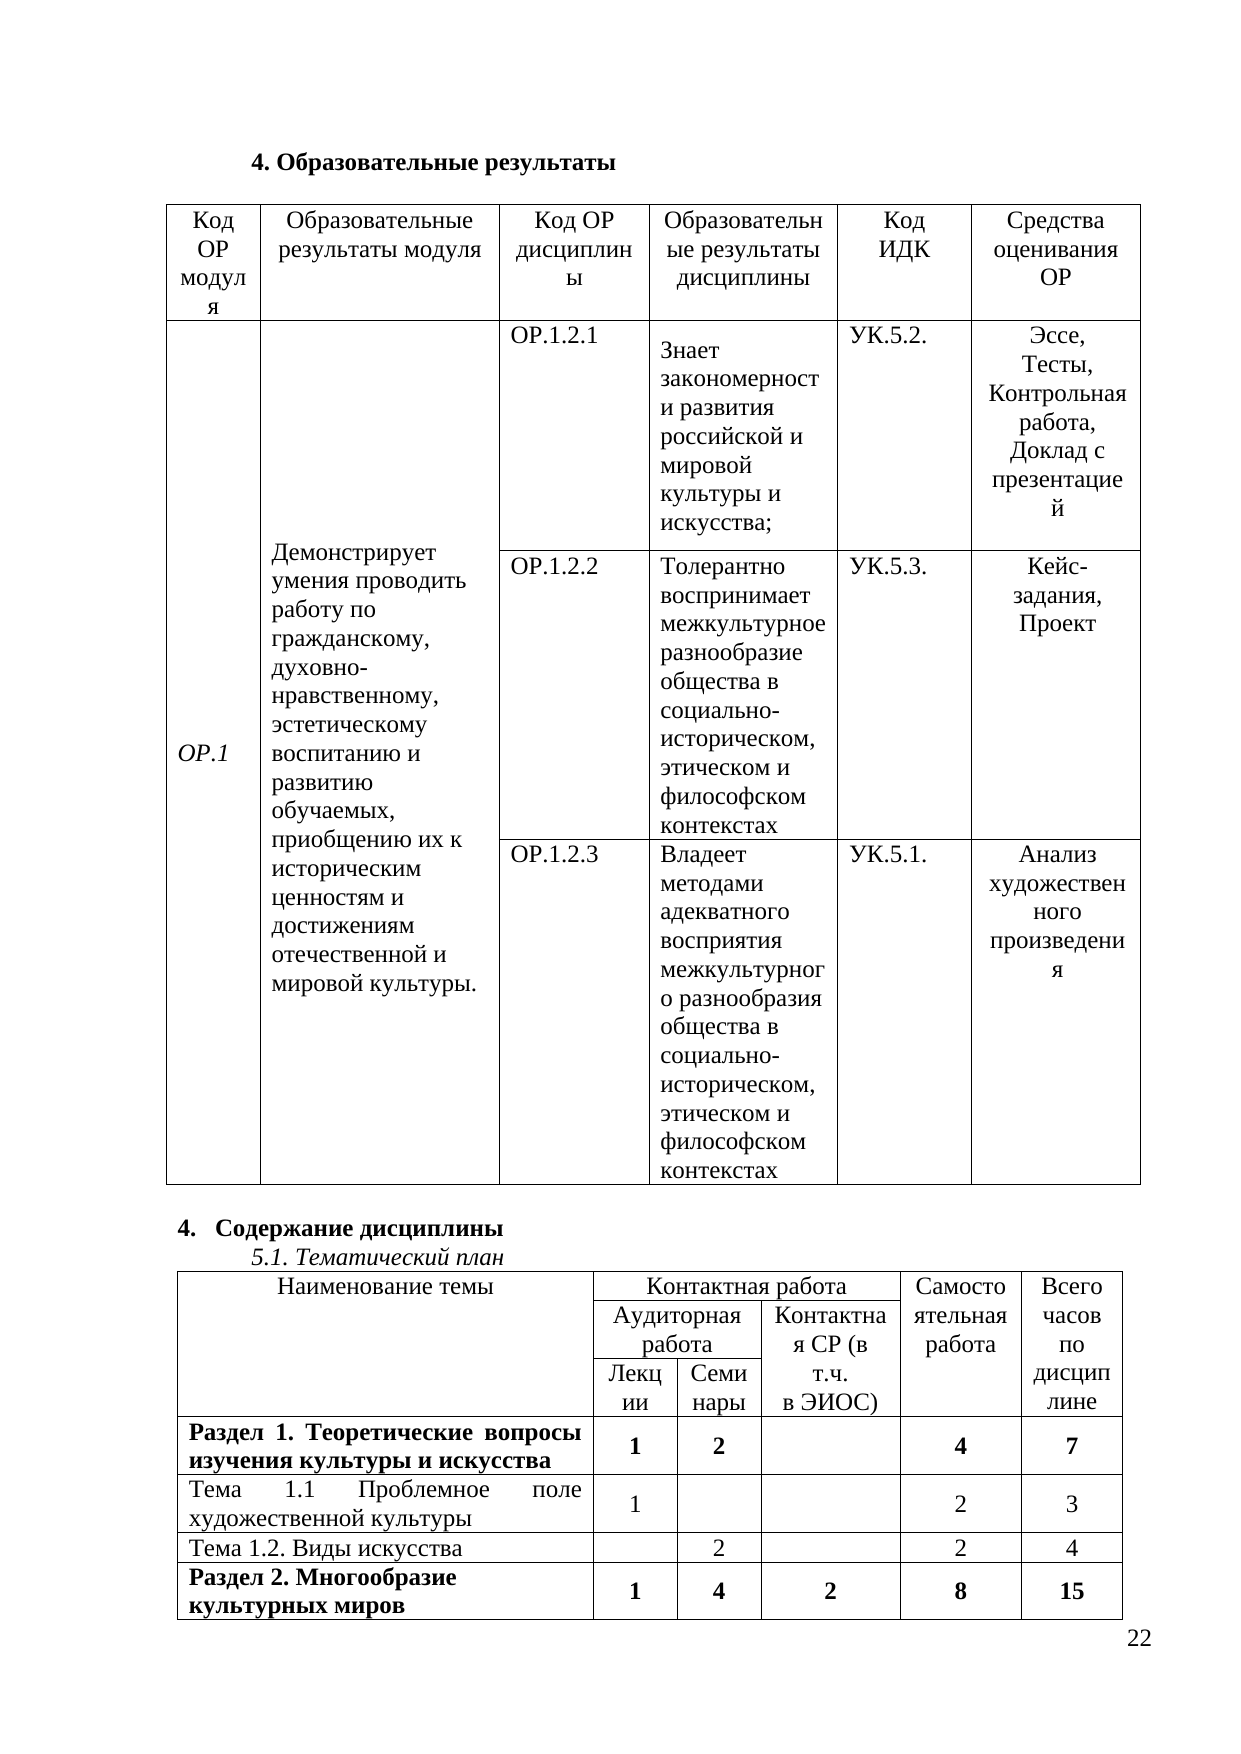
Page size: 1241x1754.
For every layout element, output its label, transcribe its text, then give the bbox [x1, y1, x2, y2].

table_cell Анализ художественного произведения [972, 840, 1140, 1184]
table_cell 2 [762, 1563, 900, 1619]
table_cell 4 [1022, 1533, 1122, 1561]
table_cell Владеет методами адекватного восприятия межкультурного разнообразия общества в социально-историческом, этическом и философском контекстах [650, 840, 837, 1184]
table_cell 1 [594, 1417, 677, 1474]
text 5.1. Тематический план [177, 1242, 1152, 1271]
table_header Код ОР модуля [167, 205, 260, 320]
table_header Всего часов по дисциплине [1022, 1272, 1122, 1416]
table_header Самостоятельная работа [901, 1272, 1021, 1416]
table_cell Раздел 1. Теоретические вопросы изучения культуры и искусства [178, 1417, 593, 1474]
table_cell [678, 1475, 761, 1532]
table_cell Знает закономерности развития российской и мировой культуры и искусства; [650, 321, 837, 550]
table_cell 2 [901, 1533, 1021, 1561]
table_cell УК.5.1. [838, 840, 971, 1184]
table_cell [762, 1417, 900, 1474]
table_header Средства оценивания ОР [972, 205, 1140, 320]
table_cell 15 [1022, 1563, 1122, 1619]
table_cell 8 [901, 1563, 1021, 1619]
table_cell 7 [1022, 1417, 1122, 1474]
table_cell Тема 1.2. Виды искусства [178, 1533, 593, 1561]
table_cell Демонстрирует умения проводить работу по гражданскому, духовно-нравственному, эстетическому воспитанию и развитию обучаемых, приобщению их к историческим ценностям и достижениям отечественной и мировой культуры. [261, 321, 499, 1184]
table_cell 2 [901, 1475, 1021, 1532]
table_cell Толерантно воспринимает межкультурное разнообразие общества в социально-историческом, этическом и философском контекстах [650, 551, 837, 838]
table_cell ОР.1.2.3 [500, 840, 649, 1184]
table_cell Семинары [678, 1359, 761, 1416]
table_cell Раздел 2. Многообразие культурных миров [178, 1563, 593, 1619]
table_cell [762, 1533, 900, 1561]
table_cell [762, 1475, 900, 1532]
table_cell Контактная СР (в т.ч. в ЭИОС) [762, 1301, 900, 1416]
table_cell Тема 1.1 Проблемное поле художественной культуры [178, 1475, 593, 1532]
table_cell 2 [678, 1417, 761, 1474]
table_cell 1 [594, 1563, 677, 1619]
table_cell ОР.1.2.1 [500, 321, 649, 550]
table_cell Кейс-задания, Проект [972, 551, 1140, 838]
table_header Наименование темы [178, 1272, 593, 1416]
table_cell УК.5.3. [838, 551, 971, 838]
table_cell ОР.1.2.2 [500, 551, 649, 838]
table_cell УК.5.2. [838, 321, 971, 550]
table_header Образовательные результаты дисциплины [650, 205, 837, 320]
table_header Образовательные результаты модуля [261, 205, 499, 320]
table_header Контактная работа [594, 1272, 900, 1300]
table_cell 3 [1022, 1475, 1122, 1532]
table_cell Аудиторная работа [594, 1301, 761, 1358]
table_cell 1 [594, 1475, 677, 1532]
table_cell [594, 1533, 677, 1561]
table_cell 2 [678, 1533, 761, 1561]
table_cell 4 [678, 1563, 761, 1619]
table_cell ОР.1 [167, 321, 260, 1184]
table_header Код ОР дисциплины [500, 205, 649, 320]
table_cell 4 [901, 1417, 1021, 1474]
text 4. Образовательные результаты [177, 147, 1152, 176]
table_cell Эссе, Тесты, Контрольная работа, Доклад с презентацией [972, 321, 1140, 550]
table_header Код ИДК [838, 205, 971, 320]
list Содержание дисциплины [177, 1213, 1152, 1242]
table_cell Лекции [594, 1359, 677, 1416]
